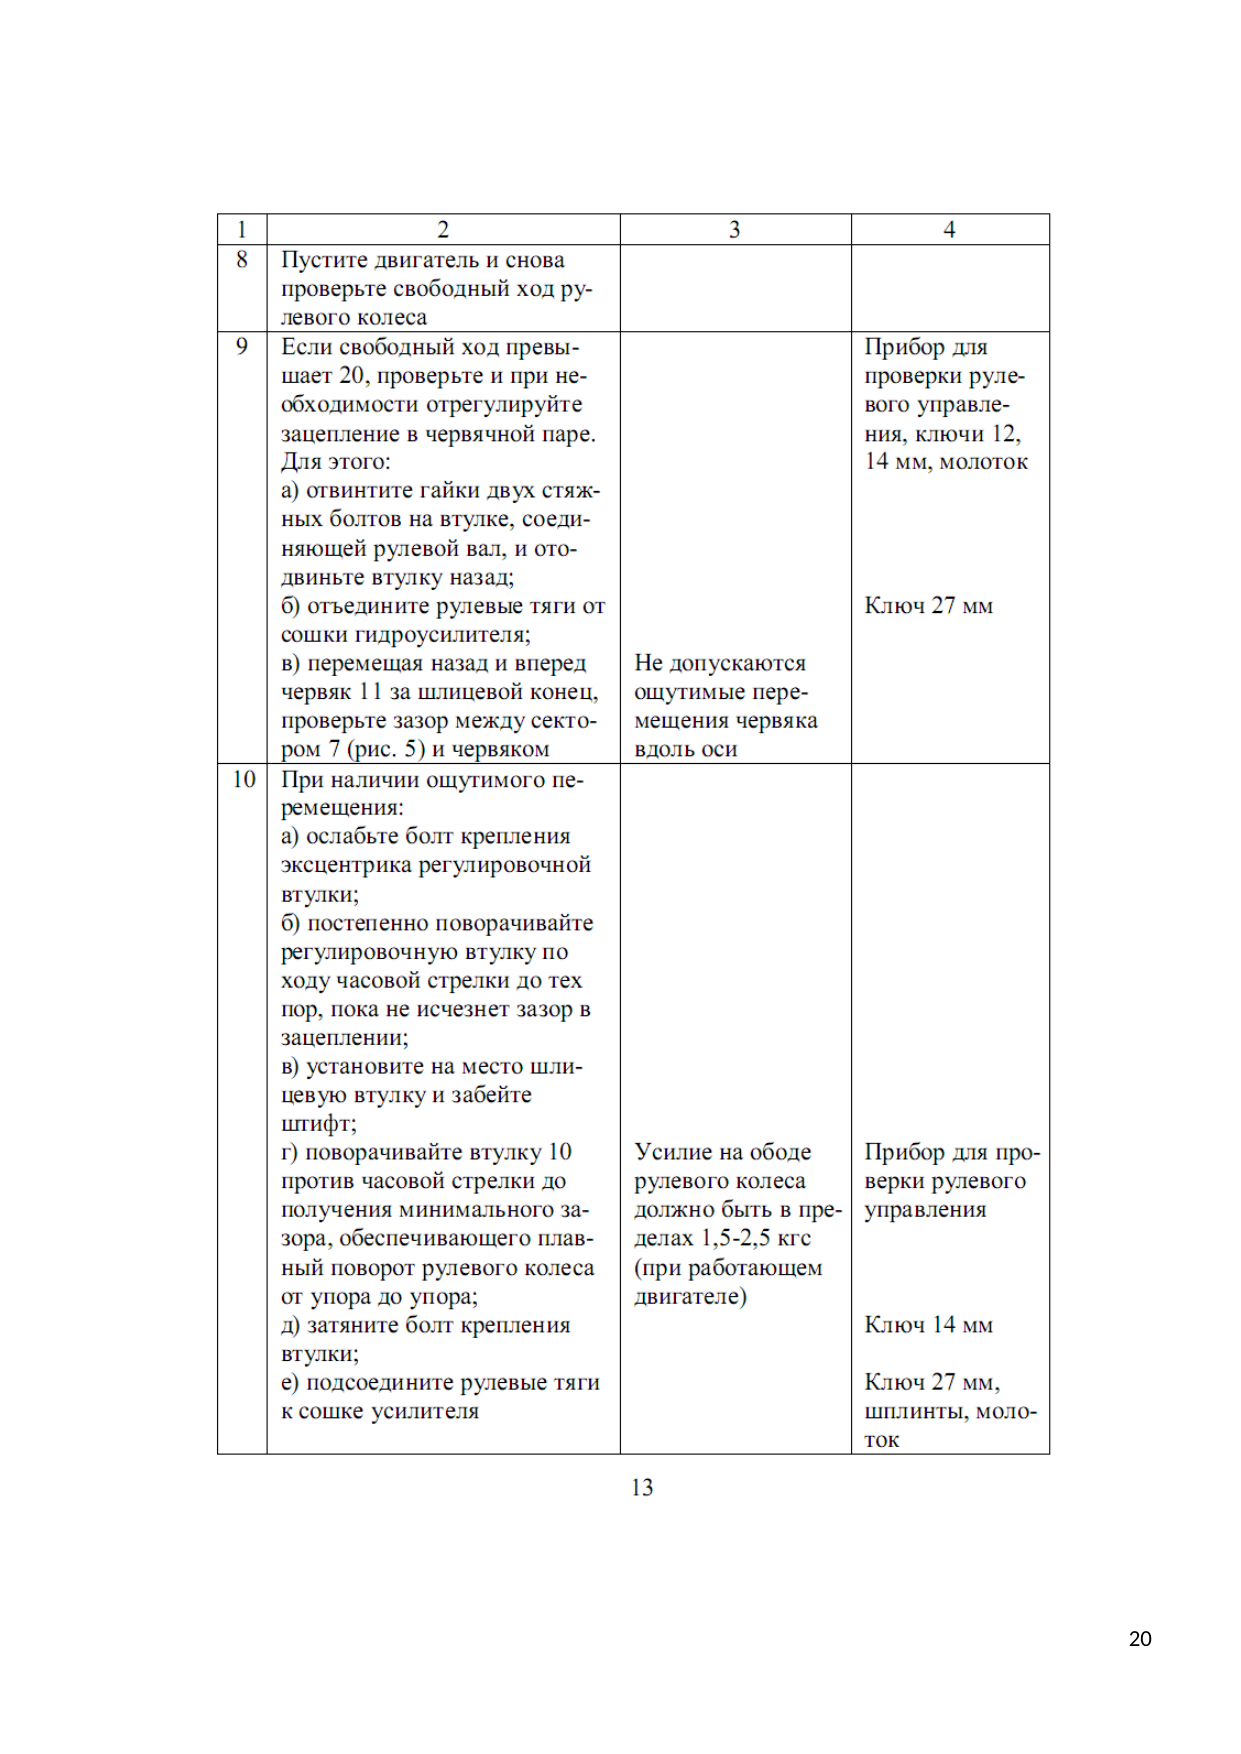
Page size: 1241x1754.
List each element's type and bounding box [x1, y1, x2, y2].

picture [118, 101, 1167, 1588]
